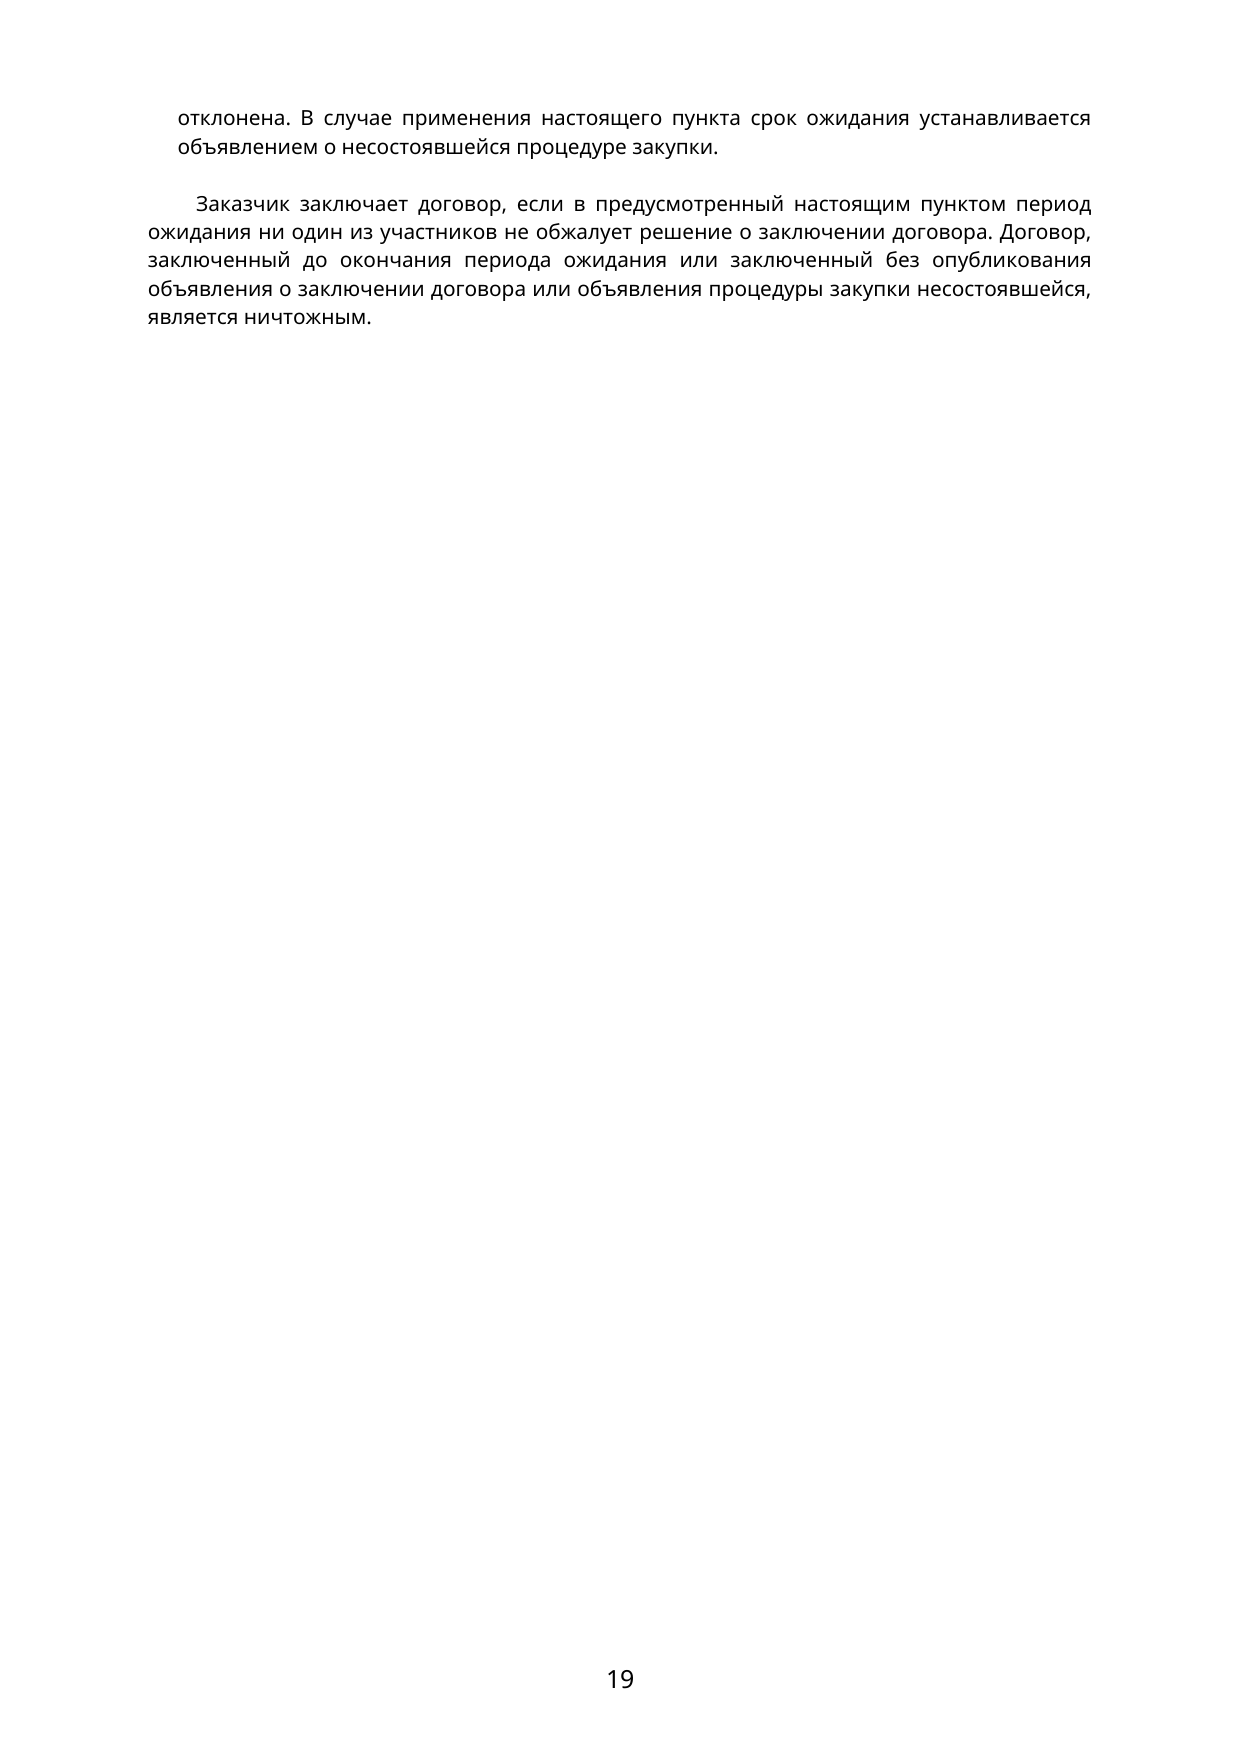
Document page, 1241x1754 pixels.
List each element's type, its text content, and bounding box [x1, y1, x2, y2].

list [140, 103, 1092, 160]
text Заказчик заключает договор, если в предусмотренный настоящим пунктом период ожидания ни один из участников не обжалует решение о заключении договора. Договор, заключенный до окончания периода ожидания или заключенный без опубликования объявления о заключении договора или объявления процедуры закупки несостоявшейся, является ничтожным. [148, 189, 1092, 331]
